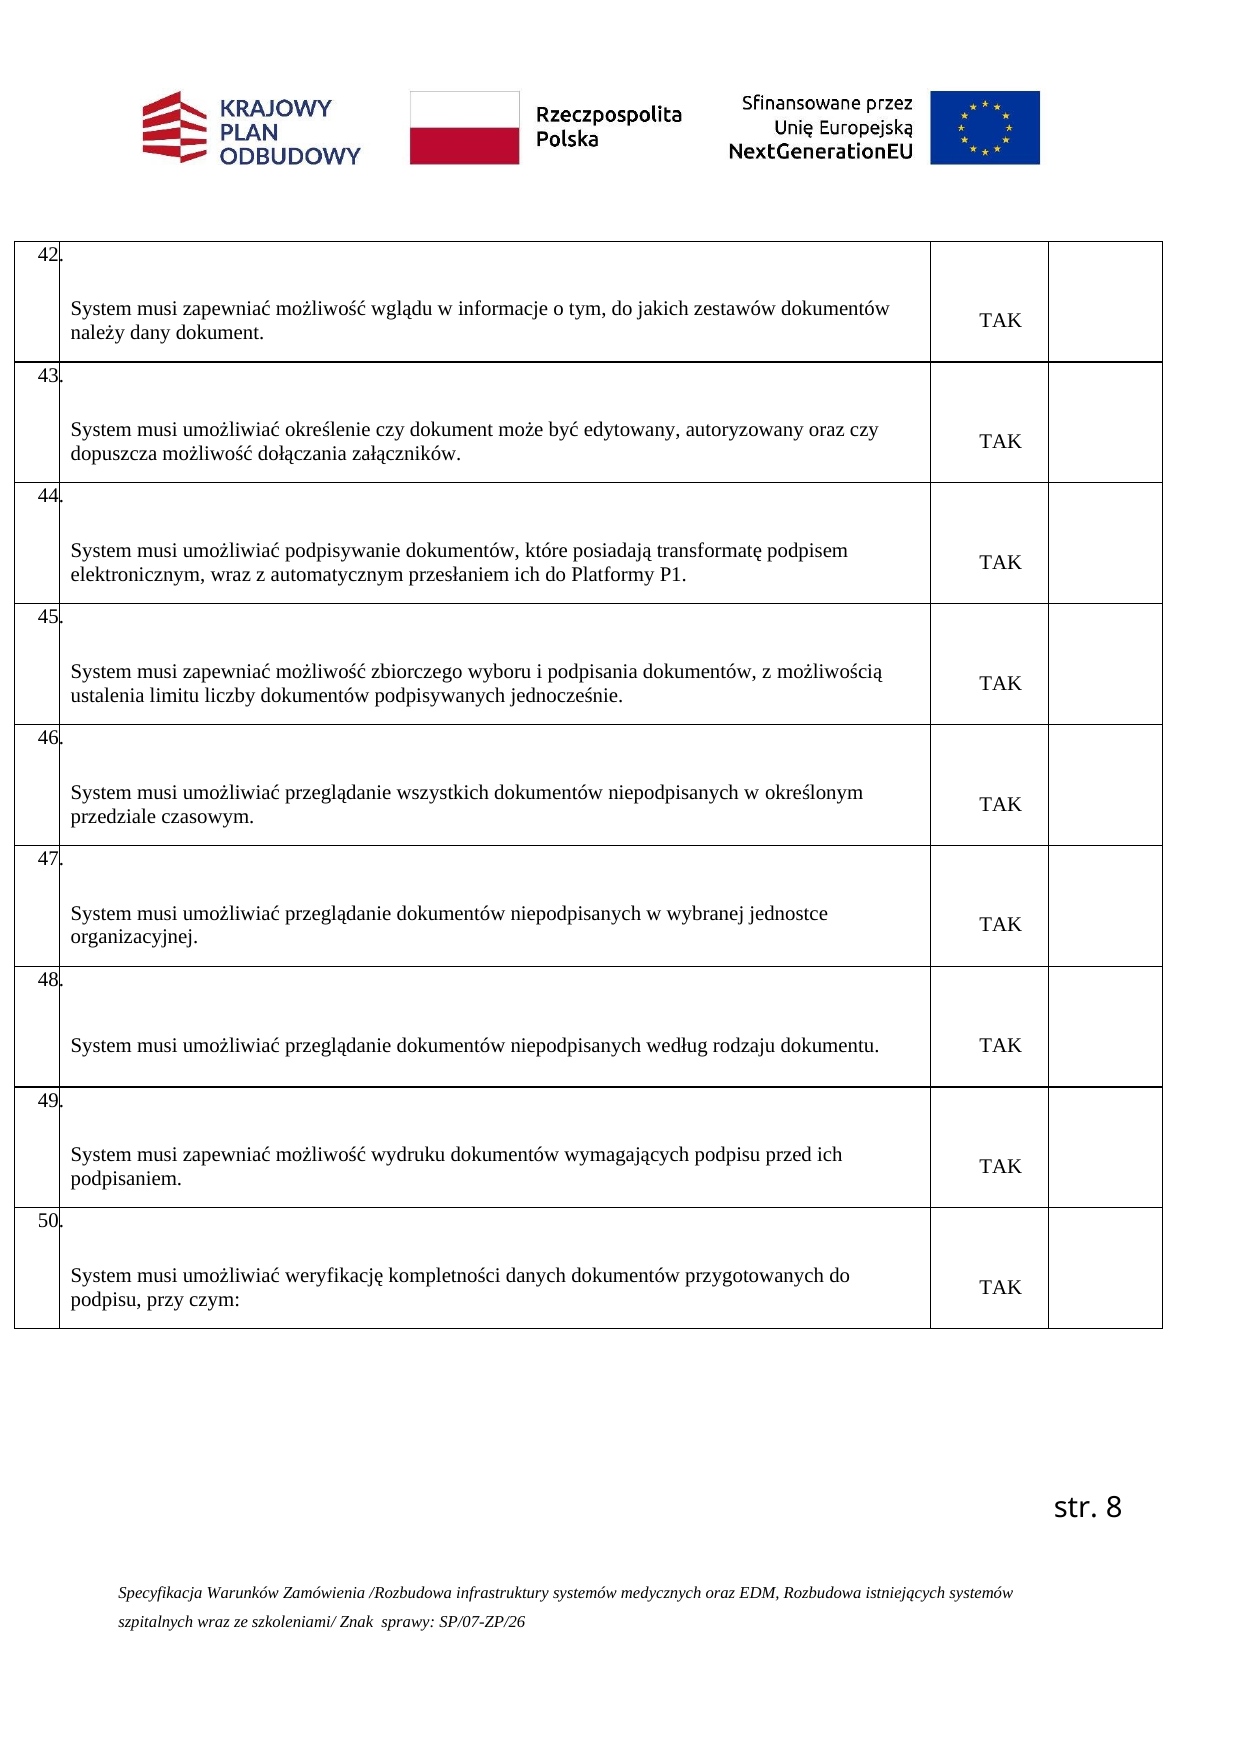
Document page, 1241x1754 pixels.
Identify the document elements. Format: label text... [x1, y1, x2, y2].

table_cell [1049, 725, 1162, 845]
table_cell TAK [931, 363, 1048, 482]
table_cell [15, 1088, 59, 1207]
table_cell System musi umożliwiać przeglądanie dokumentów niepodpisanych według rodzaju dokumentu. [60, 967, 930, 1086]
table_cell TAK [931, 725, 1048, 845]
table_cell [1049, 604, 1162, 724]
table_cell TAK [931, 1208, 1048, 1328]
table_cell [15, 1208, 59, 1328]
table_cell TAK [931, 846, 1048, 966]
table_cell [15, 846, 59, 966]
table_cell System musi umożliwiać weryfikację kompletności danych dokumentów przygotowanych do podpisu, przy czym: [60, 1208, 930, 1328]
table_cell [1049, 967, 1162, 1086]
table_cell [15, 363, 59, 482]
table_cell TAK [931, 1088, 1048, 1207]
table_cell [1049, 1208, 1162, 1328]
table_cell [15, 967, 59, 1086]
table_cell [1049, 1088, 1162, 1207]
table_cell System musi zapewniać możliwość wglądu w informacje o tym, do jakich zestawów dokumentów należy dany dokument. [60, 242, 930, 361]
table_cell TAK [931, 604, 1048, 724]
table_cell TAK [931, 483, 1048, 603]
table_cell System musi zapewniać możliwość wydruku dokumentów wymagających podpisu przed ich podpisaniem. [60, 1088, 930, 1207]
table_cell TAK [931, 242, 1048, 361]
table_cell TAK [931, 967, 1048, 1086]
picture [118, 67, 1064, 189]
table_cell [15, 725, 59, 845]
table_cell System musi zapewniać możliwość zbiorczego wyboru i podpisania dokumentów, z możliwością ustalenia limitu liczby dokumentów podpisywanych jednocześnie. [60, 604, 930, 724]
table_cell System musi umożliwiać przeglądanie dokumentów niepodpisanych w wybranej jednostce organizacyjnej. [60, 846, 930, 966]
table_cell System musi umożliwiać podpisywanie dokumentów, które posiadają transformatę podpisem elektronicznym, wraz z automatycznym przesłaniem ich do Platformy P1. [60, 483, 930, 603]
table_cell [1049, 363, 1162, 482]
table_cell [15, 604, 59, 724]
table_cell [15, 242, 59, 361]
table_cell System musi umożliwiać określenie czy dokument może być edytowany, autoryzowany oraz czy dopuszcza możliwość dołączania załączników. [60, 363, 930, 482]
table_cell [1049, 483, 1162, 603]
table_cell System musi umożliwiać przeglądanie wszystkich dokumentów niepodpisanych w określonym przedziale czasowym. [60, 725, 930, 845]
table_cell [1049, 242, 1162, 361]
table_cell [15, 483, 59, 603]
table_cell [1049, 846, 1162, 966]
